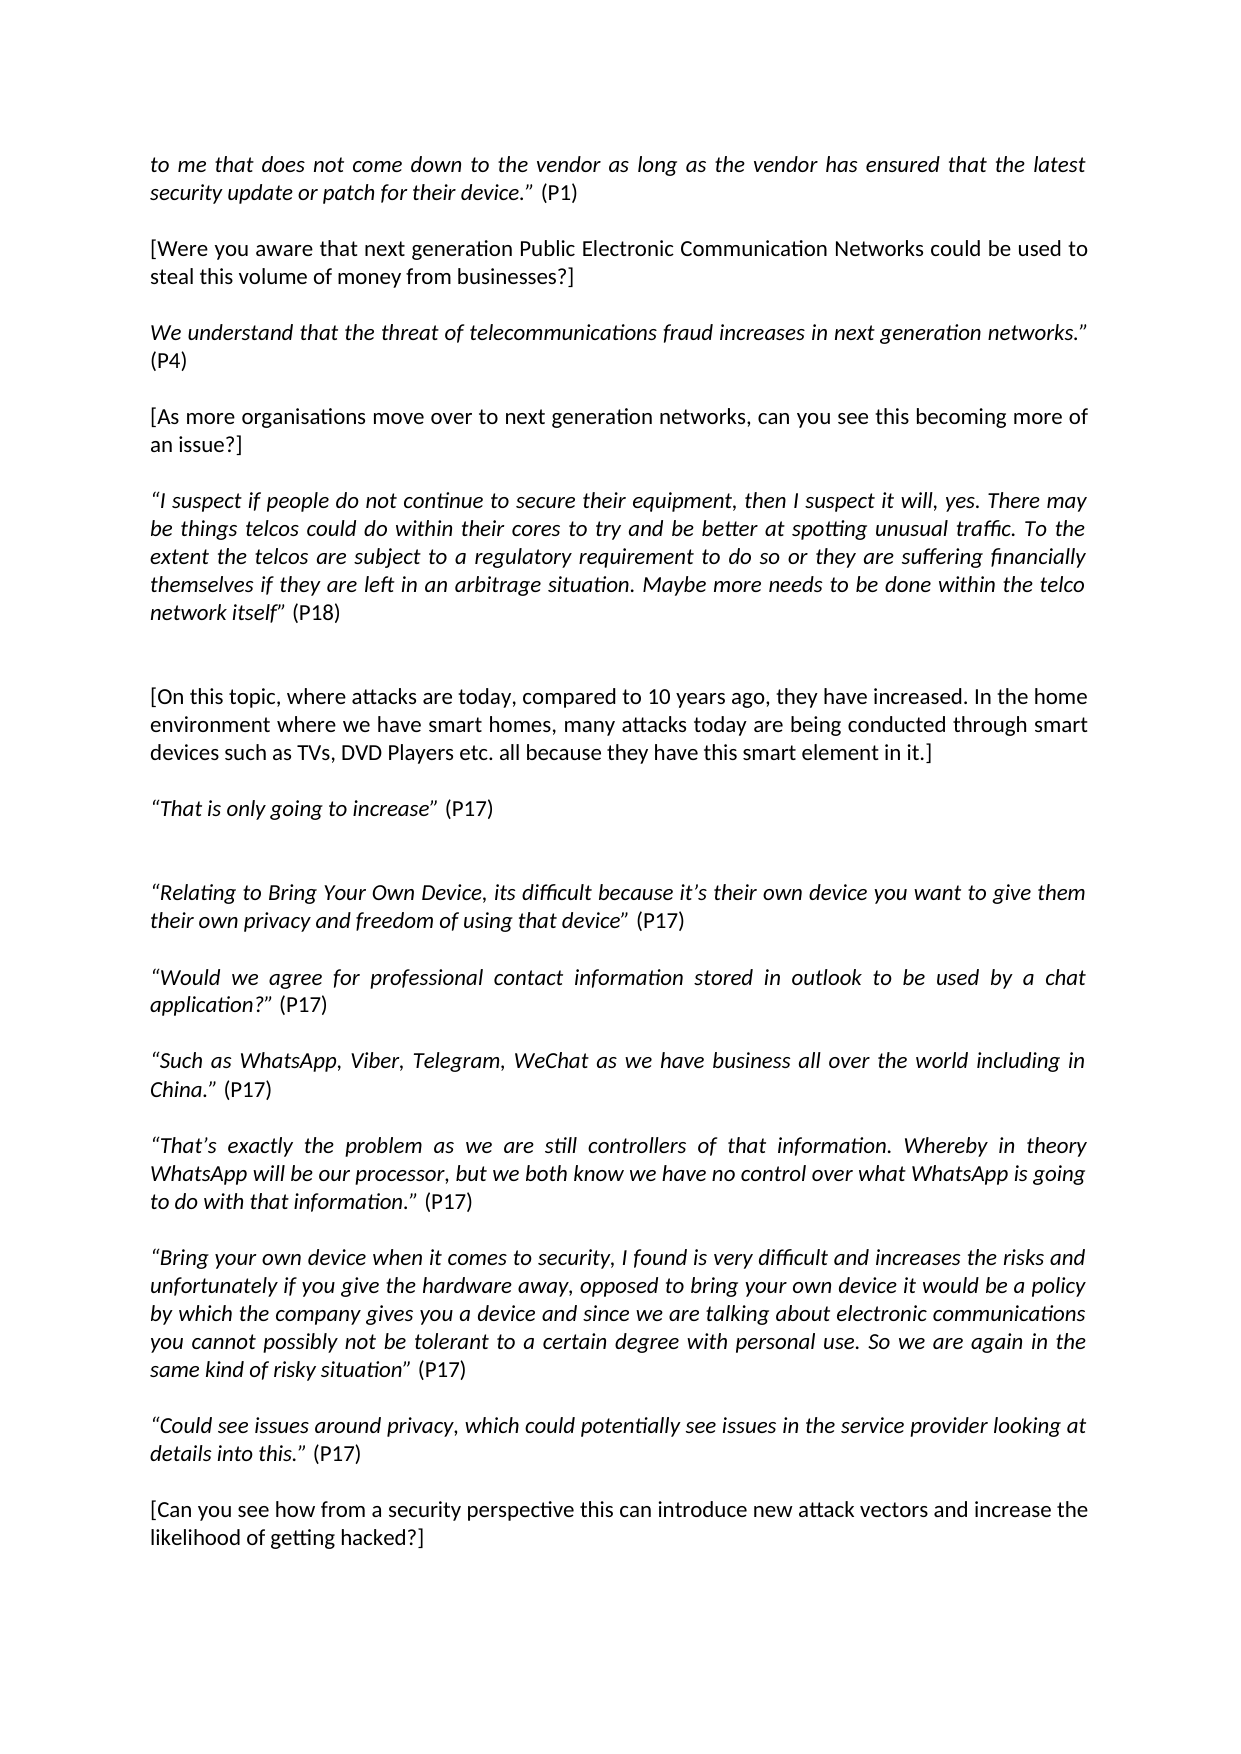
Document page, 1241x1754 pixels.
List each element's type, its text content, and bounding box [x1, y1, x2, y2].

text “That is only going to increase” (P17) [150, 794, 1090, 822]
text “I suspect if people do not continue to secure their equipment, then I suspect it will, yes. There may be things telcos could do within their cores to try and be better at spotting unusual traffic. To the extent the telcos are subject to a regulatory requirement to do so or they are suffering financially themselves if they are left in an arbitrage situation. Maybe more needs to be done within the telco network itself” (P18) [150, 486, 1090, 626]
text [As more organisations move over to next generation networks, can you see this becoming more of an issue?] [150, 402, 1090, 458]
text [On this topic, where attacks are today, compared to 10 years ago, they have increased. In the home environment where we have smart homes, many attacks today are being conducted through smart devices such as TVs, DVD Players etc. all because they have this smart element in it.] [150, 682, 1090, 766]
text [Were you aware that next generation Public Electronic Communication Networks could be used to steal this volume of money from businesses?] [150, 234, 1090, 290]
text “Bring your own device when it comes to security, I found is very difficult and increases the risks and unfortunately if you give the hardware away, opposed to bring your own device it would be a policy by which the company gives you a device and since we are talking about electronic communications you cannot possibly not be tolerant to a certain degree with personal use. So we are again in the same kind of risky situation” (P17) [150, 1243, 1090, 1383]
text “That’s exactly the problem as we are still controllers of that information. Whereby in theory WhatsApp will be our processor, but we both know we have no control over what WhatsApp is going to do with that information.” (P17) [150, 1131, 1090, 1215]
text “Could see issues around privacy, which could potentially see issues in the service provider looking at details into this.” (P17) [150, 1411, 1090, 1467]
text [Can you see how from a security perspective this can introduce new attack vectors and increase the likelihood of getting hacked?] [150, 1495, 1090, 1551]
text “Relating to Bring Your Own Device, its difficult because it’s their own device you want to give them their own privacy and freedom of using that device” (P17) [150, 878, 1090, 934]
text “Would we agree for professional contact information stored in outlook to be used by a chat application?” (P17) [150, 963, 1090, 1019]
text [150, 150, 1090, 206]
text We understand that the threat of telecommunications fraud increases in next generation networks.” (P4) [150, 318, 1090, 374]
text “Such as WhatsApp, Viber, Telegram, WeChat as we have business all over the world including in China.” (P17) [150, 1047, 1090, 1103]
